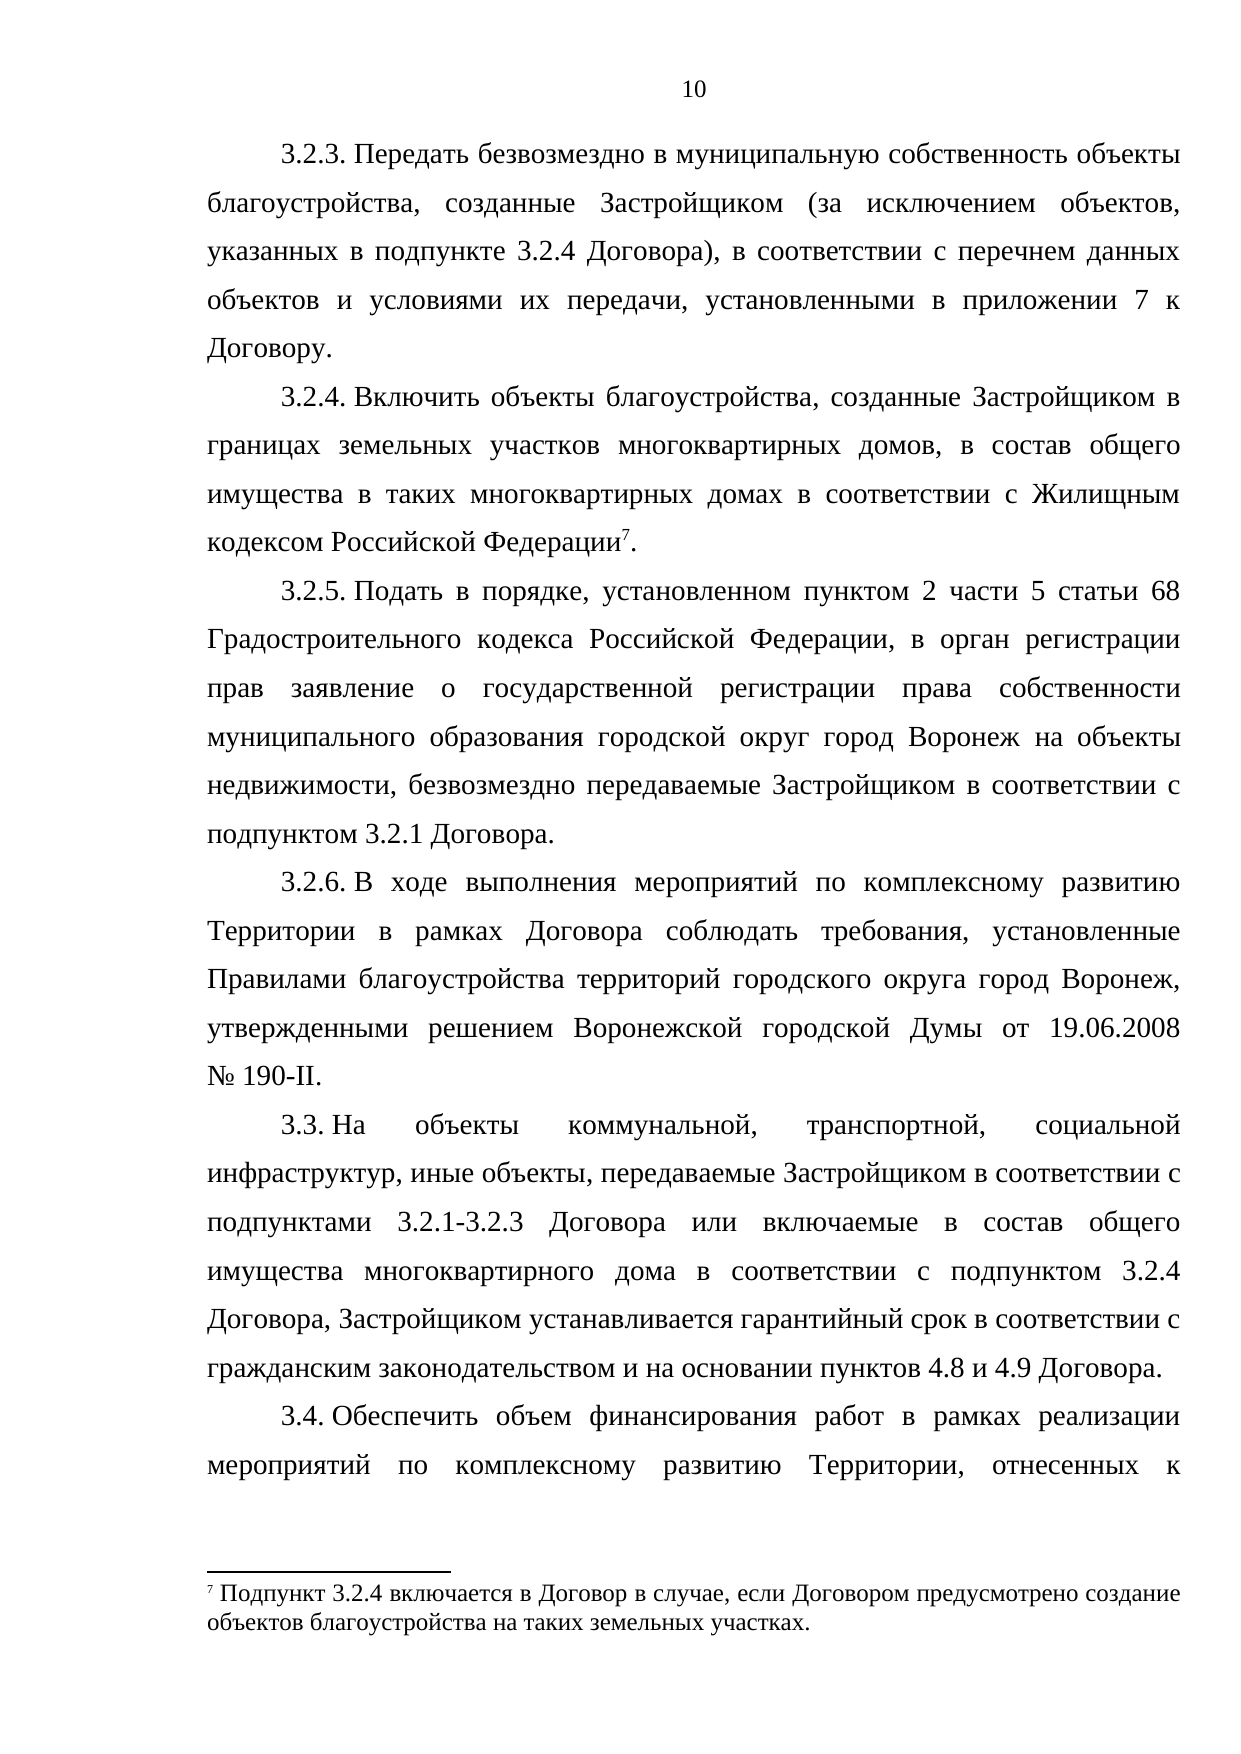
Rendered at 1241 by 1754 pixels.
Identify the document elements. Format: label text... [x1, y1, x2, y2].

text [207, 1398, 1181, 1480]
text 3.2.5. Подать в порядке, установленном пунктом 2 части 5 статьи 68 Градостроительного кодекса Российской Федерации, в орган регистрации прав заявление о государственной регистрации права собственности муниципального образования городской округ город Воронеж на объекты недвижимости, безвозмездно передаваемые Застройщиком в соответствии с подпунктом 3.2.1 Договора. [207, 573, 1181, 849]
text 3.2.6. В ходе выполнения мероприятий по комплексному развитию Территории в рамках Договора соблюдать требования, установленные Правилами благоустройства территорий городского округа город Воронеж, утвержденными решением Воронежской городской Думы от 19.06.2008 № 190-II. [207, 864, 1181, 1092]
text 3.3. На объекты коммунальной, транспортной, социальной инфраструктур, иные объекты, передаваемые Застройщиком в соответствии с подпунктами 3.2.1-3.2.3 Договора или включаемые в состав общего имущества многоквартирного дома в соответствии с подпунктом 3.2.4 Договора, Застройщиком устанавливается гарантийный срок в соответствии с гражданским законодательством и на основании пунктов 4.8 и 4.9 Договора. [207, 1107, 1181, 1383]
text 3.2.3. Передать безвозмездно в муниципальную собственность объекты благоустройства, созданные Застройщиком (за исключением объектов, указанных в подпункте 3.2.4 Договора), в соответствии с перечнем данных объектов и условиями их передачи, установленными в приложении 7 к Договору. [207, 136, 1181, 364]
text 3.2.4. Включить объекты благоустройства, созданные Застройщиком в границах земельных участков многоквартирных домов, в состав общего имущества в таких многоквартирных домах в соответствии с Жилищным кодексом Российской Федерации. [207, 379, 1181, 558]
